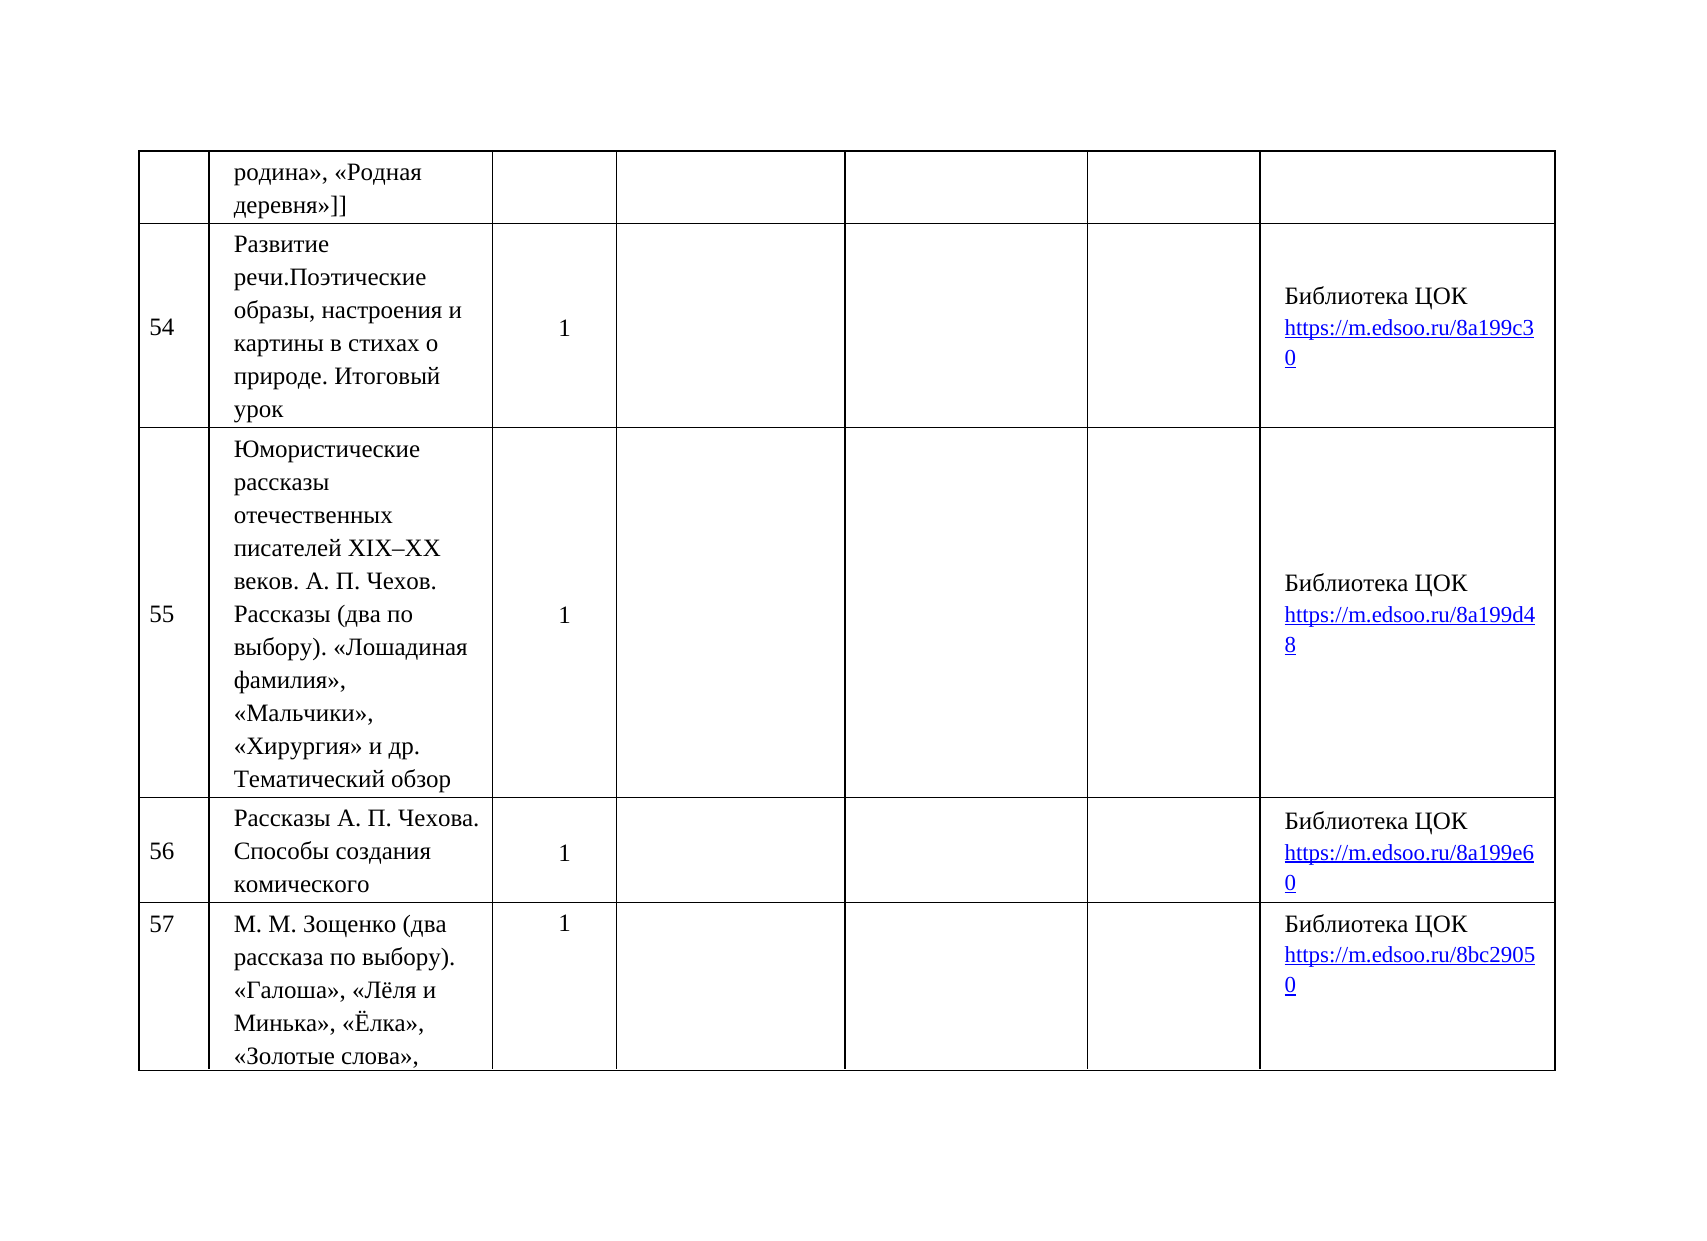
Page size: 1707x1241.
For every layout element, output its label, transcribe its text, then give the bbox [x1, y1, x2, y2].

table_cell 55 [140, 428, 208, 796]
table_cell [210, 903, 492, 1069]
table_cell Библиотека ЦОК https://m.edsoo.ru/8a199c30 [1261, 224, 1554, 427]
table_cell [617, 903, 844, 1069]
table_cell [1088, 798, 1259, 902]
table_cell [846, 428, 1087, 796]
table_cell Рассказы А. П. Чехова. Способы создания комического [210, 798, 492, 902]
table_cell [1261, 903, 1554, 1069]
table_cell Развитие речи.Поэтические образы, настроения и картины в стихах о природе. Итоговый урок [210, 224, 492, 427]
table_cell 1 [493, 224, 616, 427]
table_cell Юмористические рассказы отечественных писателей XIX–XX веков. А. П. Чехов. Рассказы (два по выбору). «Лошадиная фамилия», «Мальчики», «Хирургия» и др. Тематический обзор [210, 428, 492, 796]
table_cell [617, 428, 844, 796]
table_cell [1088, 152, 1259, 222]
table_cell 54 [140, 224, 208, 427]
table_cell [1088, 903, 1259, 1069]
table_cell [846, 224, 1087, 427]
table_cell Библиотека ЦОК https://m.edsoo.ru/8a199e60 [1261, 798, 1554, 902]
table_cell Библиотека ЦОК https://m.edsoo.ru/8a199d48 [1261, 428, 1554, 796]
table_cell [1261, 152, 1554, 222]
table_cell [210, 152, 492, 222]
table_cell 56 [140, 798, 208, 902]
table_cell 1 [493, 798, 616, 902]
table_cell [617, 224, 844, 427]
table_cell 57 [140, 903, 208, 1069]
table_cell [846, 903, 1087, 1069]
table_cell 53 [140, 152, 208, 222]
table_cell [1088, 428, 1259, 796]
table_cell 1 [493, 152, 616, 222]
table_cell [846, 798, 1087, 902]
table_cell [617, 798, 844, 902]
table_cell [617, 152, 844, 222]
table_cell [846, 152, 1087, 222]
table_cell 1 [493, 428, 616, 796]
table_cell 1 [493, 903, 616, 1069]
table_cell [1088, 224, 1259, 427]
